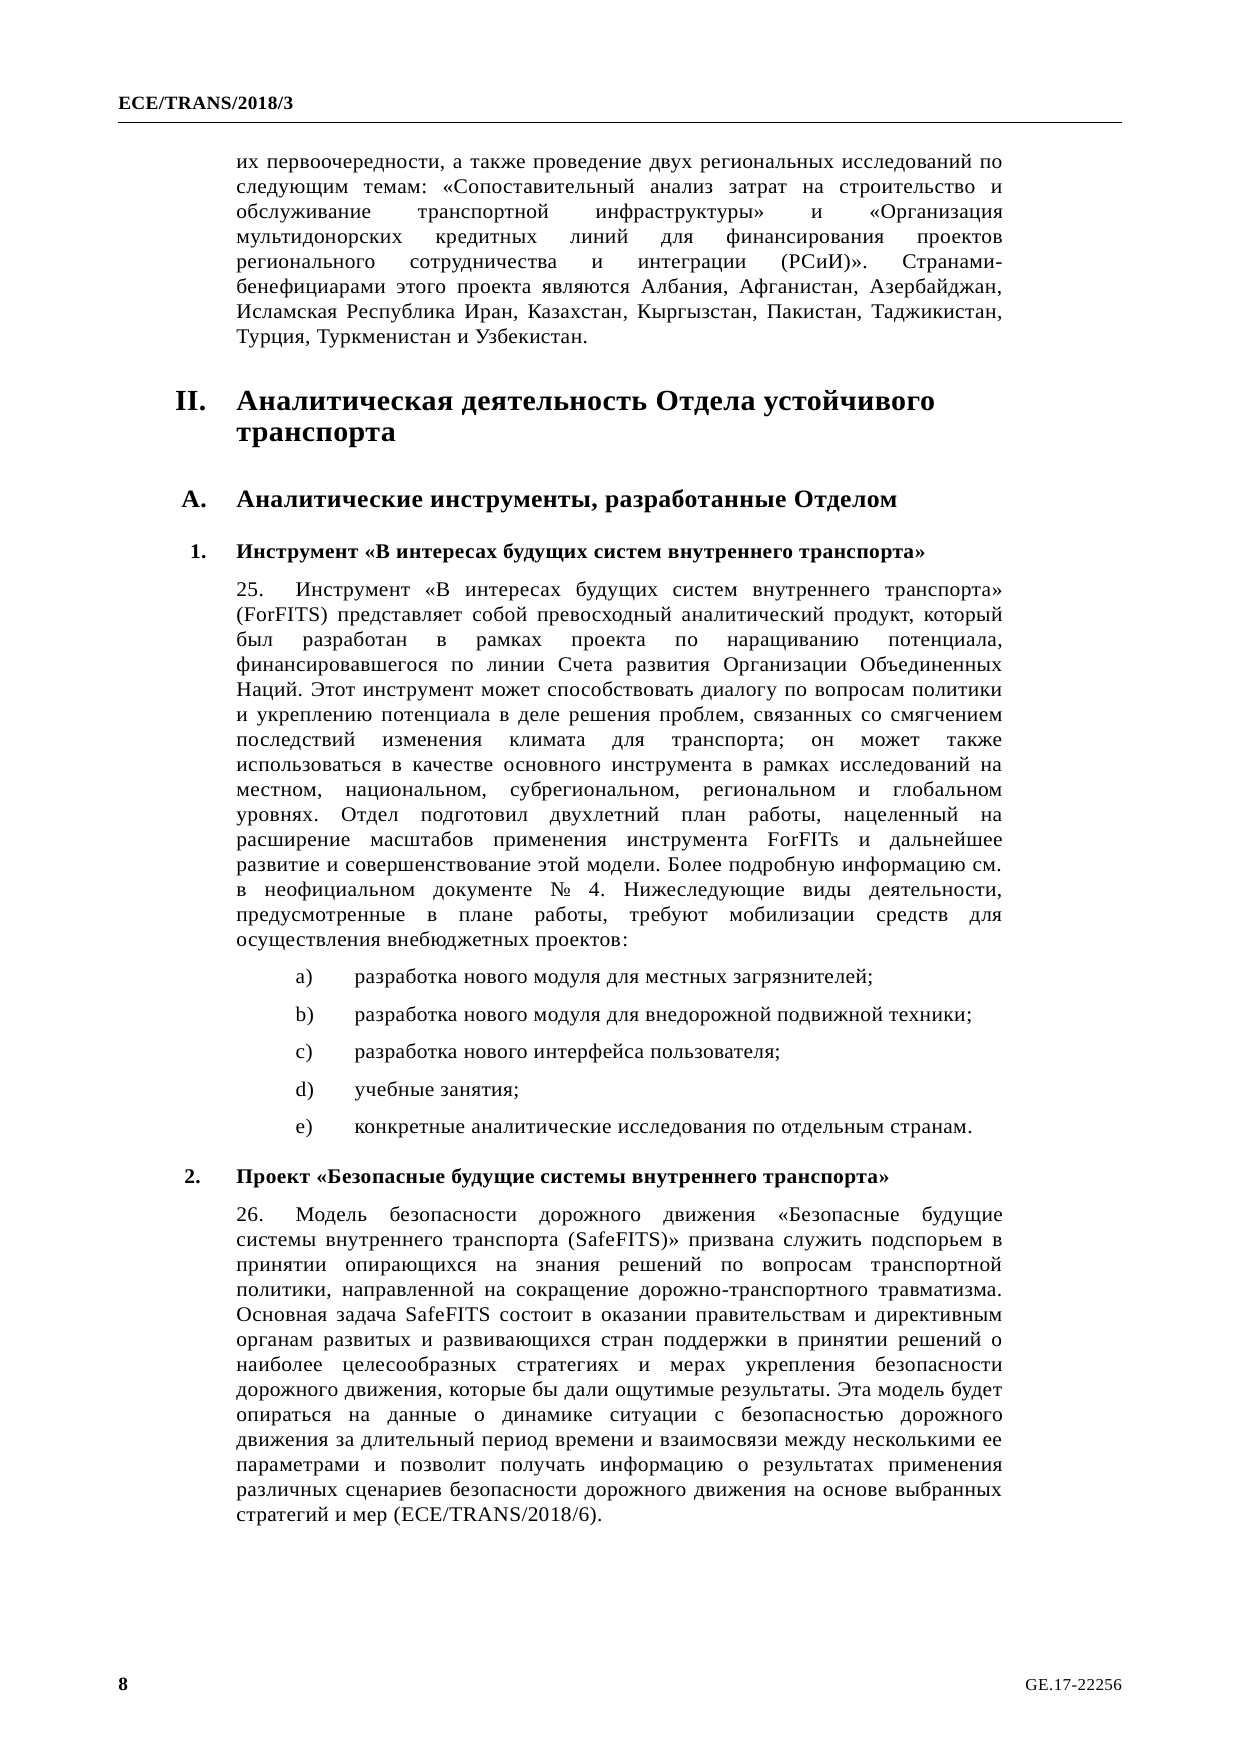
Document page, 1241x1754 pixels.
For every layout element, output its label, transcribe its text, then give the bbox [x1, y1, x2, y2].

text d) учебные занятия; [236, 1076, 1004, 1101]
text 25. Инструмент «В интересах будущих систем внутреннего транспорта» (ForFITS) представляет собой превосходный аналитический продукт, который был разработан в рамках проекта по наращиванию потенциала, финансировавшегося по линии Счета развития Организации Объединенных Наций. Этот инструмент может способствовать диалогу по вопросам политики и укреплению потенциала в деле решения проблем, связанных со смягчением последствий изменения климата для транспорта; он может также использоваться в качестве основного инструмента в рамках исследований на местном, национальном, субрегиональном, региональном и глобальном уровнях. Отдел подготовил двухлетний план работы, нацеленный на расширение масштабов применения инструмента ForFITs и дальнейшее развитие и совершенствование этой модели. Более подробную информацию см. в неофициальном документе № 4. Нижеследующие виды деятельности, предусмотренные в плане работы, требуют мобилизации средств для осуществления внебюджетных проектов: [236, 576, 1004, 951]
text e) конкретные аналитические исследования по отдельным странам. [236, 1113, 1004, 1138]
text 26. Модель безопасности дорожного движения «Безопасные будущие системы внутреннего транспорта (SafeFITS)» призвана служить подспорьем в принятии опирающихся на знания решений по вопросам транспортной политики, направленной на сокращение дорожно-транспортного травматизма. Основная задача SafeFITS состоит в оказании правительствам и директивным органам развитых и развивающихся стран поддержки в принятии решений о наиболее целесообразных стратегиях и мерах укрепления безопасности дорожного движения, которые бы дали ощутимые результаты. Эта модель будет опираться на данные о динамике ситуации с безопасностью дорожного движения за длительный период времени и взаимосвязи между несколькими ее параметрами и позволит получать информацию о результатах применения различных сценариев безопасности дорожного движения на основе выбранных стратегий и мер (ECE/TRANS/2018/6). [236, 1201, 1004, 1526]
text II. Аналитическая деятельность Отдела устойчивого транспорта [118, 385, 1004, 448]
text b) разработка нового модуля для внедорожной подвижной техники; [236, 1001, 1004, 1026]
text a) разработка нового модуля для местных загрязнителей; [236, 963, 1004, 988]
text с) разработка нового интерфейса пользователя; [236, 1038, 1004, 1063]
text A. Аналитические инструменты, разработанные Отделом [118, 485, 1004, 513]
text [236, 148, 1004, 348]
text 1. Инструмент «В интересах будущих систем внутреннего транспорта» [118, 538, 1004, 563]
text 2. Проект «Безопасные будущие системы внутреннего транспорта» [118, 1163, 1004, 1188]
